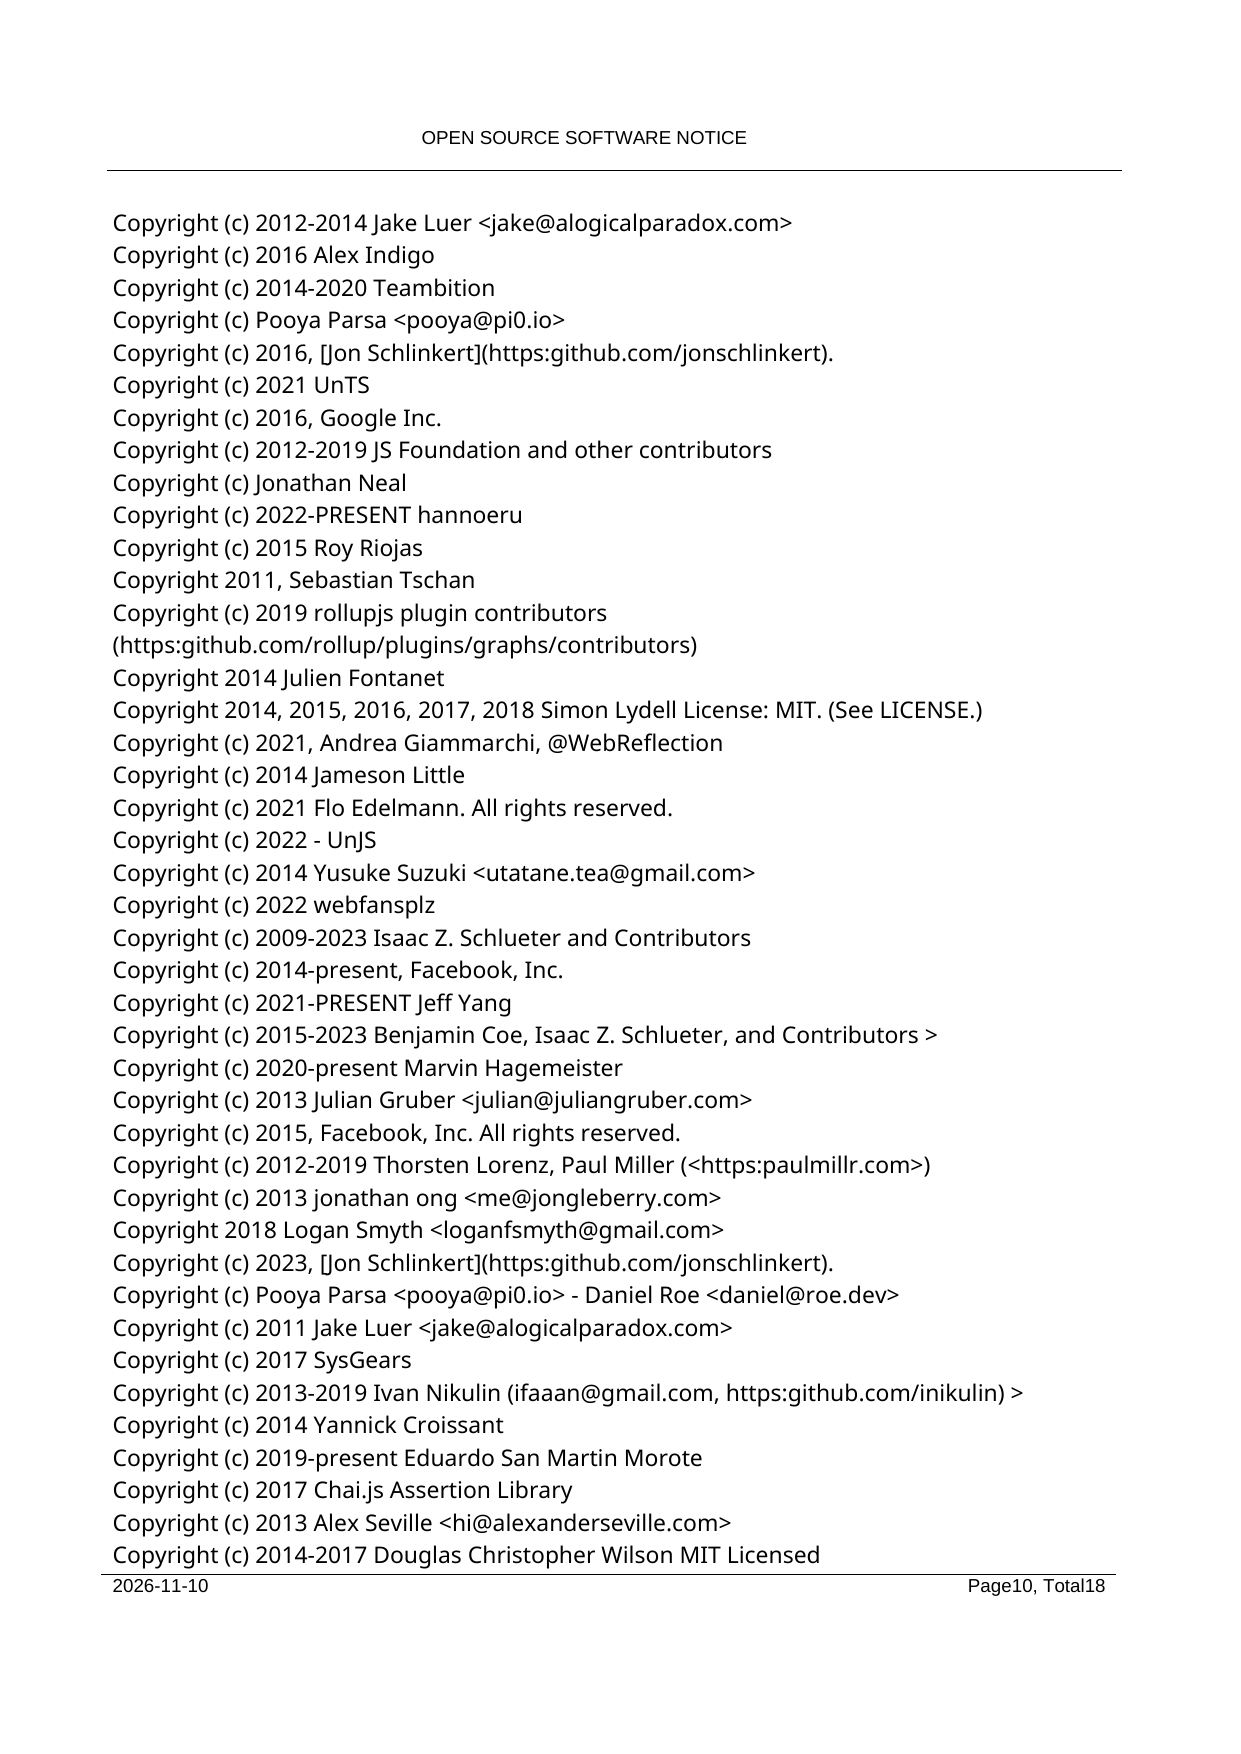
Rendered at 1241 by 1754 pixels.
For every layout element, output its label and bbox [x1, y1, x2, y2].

text [112, 206, 1128, 1571]
